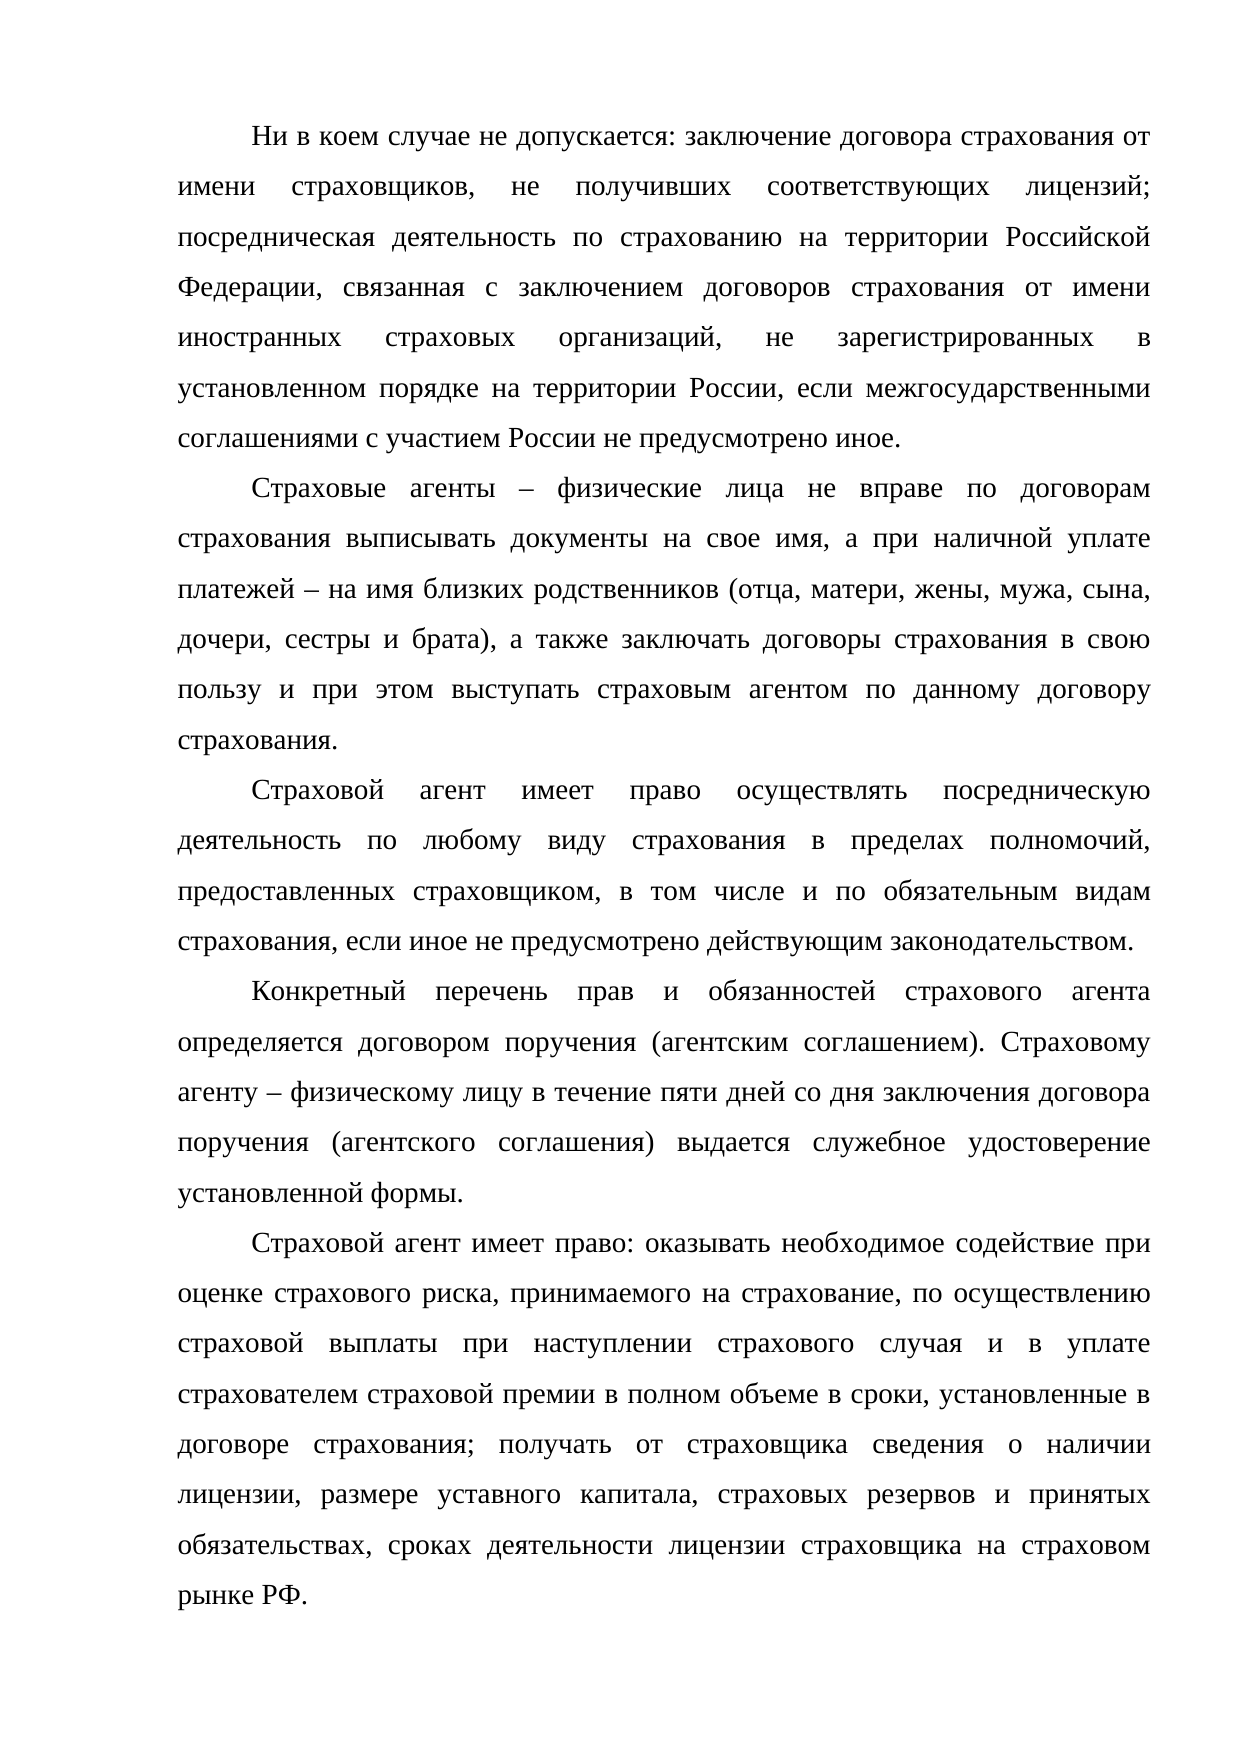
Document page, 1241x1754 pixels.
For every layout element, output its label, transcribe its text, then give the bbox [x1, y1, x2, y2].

text Ни в коем случае не допускается: заключение договора страхования от имени страховщиков, не получивших соответствующих лицензий; посредническая деятельность по страхованию на территории Российской Федерации, связанная с заключением договоров страхования от имени иностранных страховых организаций, не зарегистрированных в установленном порядке на территории России, если межгосударственными соглашениями с участием России не предусмотрено иное. [177, 118, 1152, 453]
text Конкретный перечень прав и обязанностей страхового агента определяется договором поручения (агентским соглашением). Страховому агенту – физическому лицу в течение пяти дней со дня заключения договора поручения (агентского соглашения) выдается служебное удостоверение установленной формы. [177, 973, 1152, 1208]
text Страховой агент имеет право: оказывать необходимое содействие при оценке страхового риска, принимаемого на страхование, по осуществлению страховой выплаты при наступлении страхового случая и в уплате страхователем страховой премии в полном объеме в сроки, установленные в договоре страхования; получать от страховщика сведения о наличии лицензии, размере уставного капитала, страховых резервов и принятых обязательствах, сроках деятельности лицензии страховщика на страховом рынке РФ. [177, 1225, 1152, 1611]
text Страховой агент имеет право осуществлять посредническую деятельность по любому виду страхования в пределах полномочий, предоставленных страховщиком, в том числе и по обязательным видам страхования, если иное не предусмотрено действующим законодательством. [177, 772, 1152, 957]
text Страховые агенты – физические лица не вправе по договорам страхования выписывать документы на свое имя, а при наличной уплате платежей – на имя близких родственников (отца, матери, жены, мужа, сына, дочери, сестры и брата), а также заключать договоры страхования в свою пользу и при этом выступать страховым агентом по данному договору страхования. [177, 470, 1152, 755]
